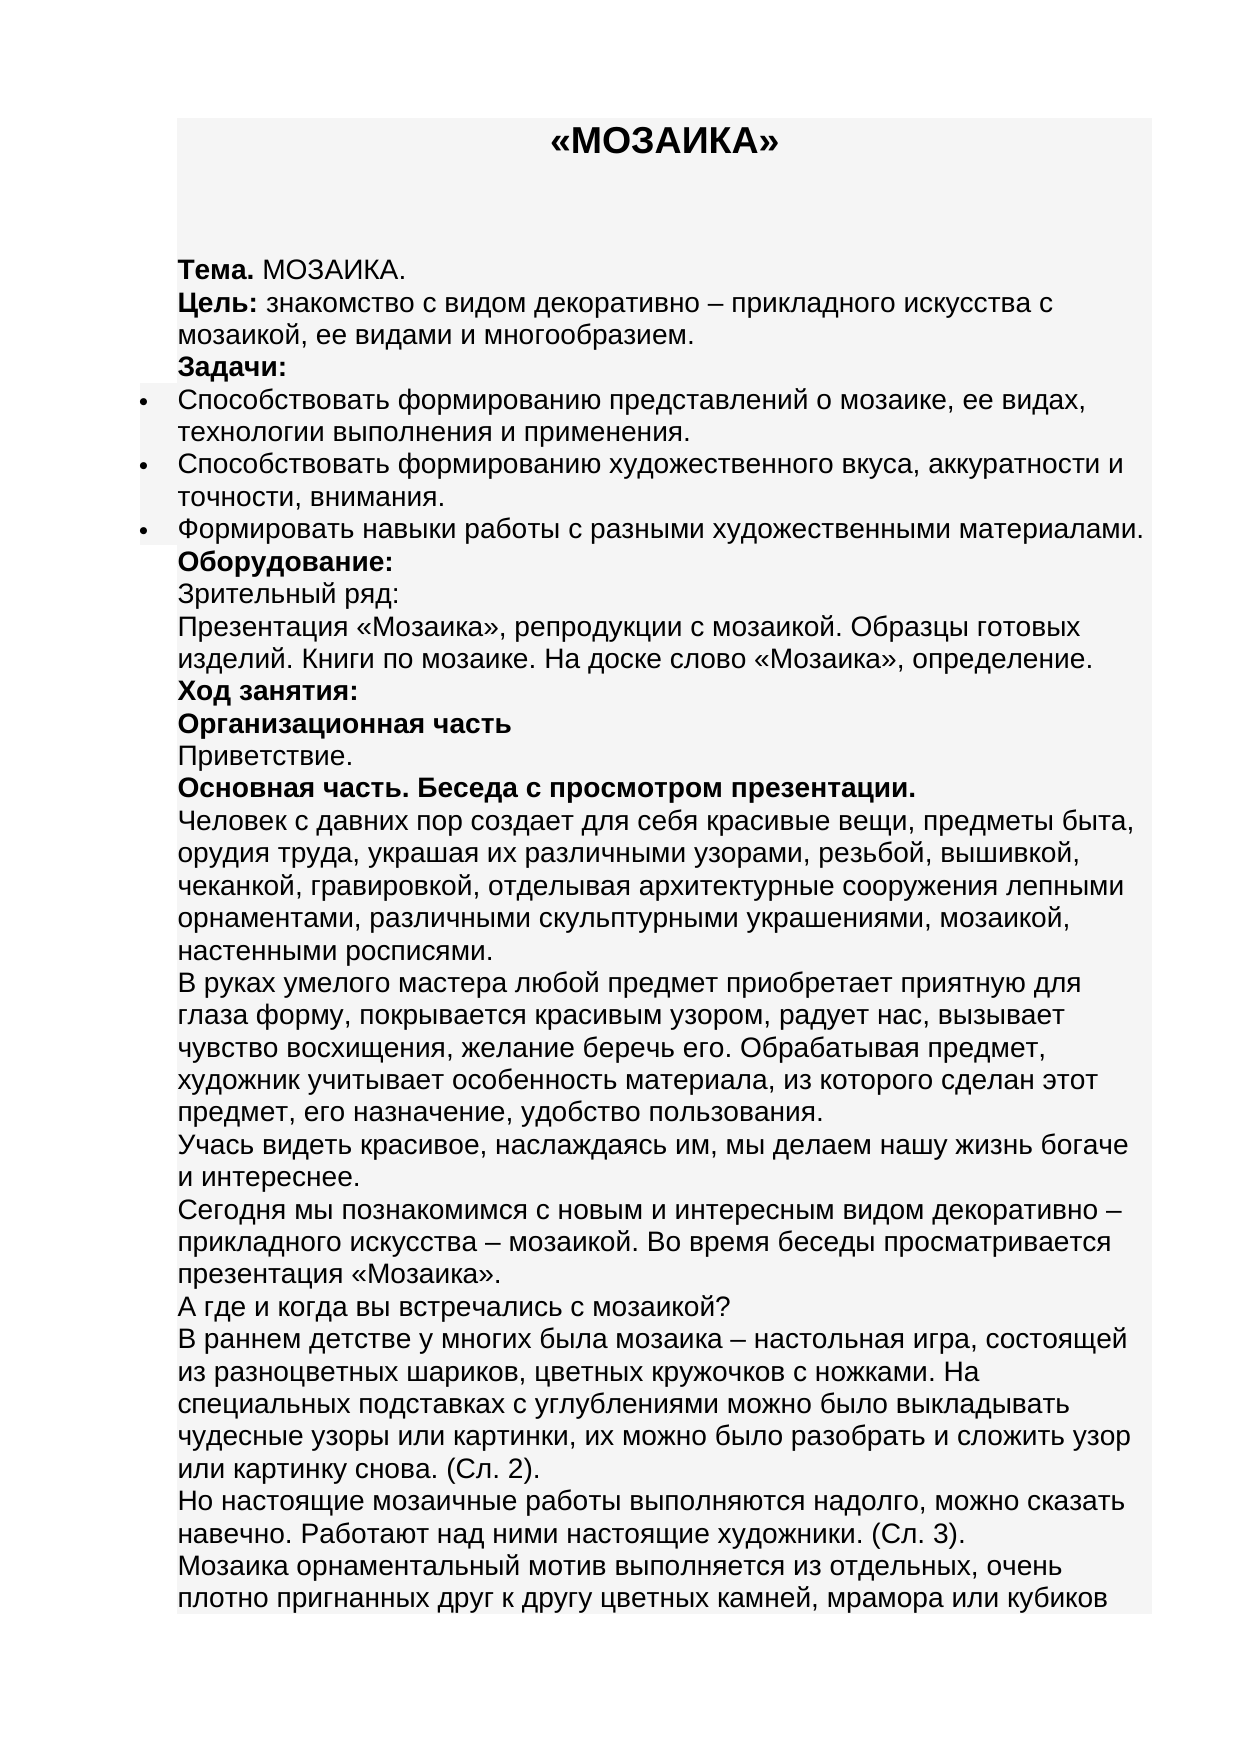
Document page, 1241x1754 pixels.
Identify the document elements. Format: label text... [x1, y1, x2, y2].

list Способствовать формированию художественного вкуса, аккуратности и точности, внимания. [140, 447, 1152, 512]
text В раннем детстве у многих была мозаика – настольная игра, состоящей из разноцветных шариков, цветных кружочков с ножками. На специальных подставках с углублениями можно было выкладывать чудесные узоры или картинки, их можно было разобрать и сложить узор или картинку снова. (Сл. 2). [177, 1322, 1152, 1484]
text Учась видеть красивое, наслаждаясь им, мы делаем нашу жизнь богаче и интереснее. [177, 1128, 1152, 1193]
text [177, 1549, 1152, 1614]
text Основная часть. Беседа с просмотром презентации. [177, 771, 1152, 804]
text «МОЗАИКА» [177, 118, 1152, 161]
text Приветствие. [177, 739, 1152, 771]
text Но настоящие мозаичные работы выполняются надолго, можно сказать навечно. Работают над ними настоящие художники. (Сл. 3). [177, 1484, 1152, 1549]
text В руках умелого мастера любой предмет приобретает приятную для глаза форму, покрывается красивым узором, радует нас, вызывает чувство восхищения, желание беречь его. Обрабатывая предмет, художник учитывает особенность материала, из которого сделан этот предмет, его назначение, удобство пользования. [177, 966, 1152, 1128]
list Формировать навыки работы с разными художественными материалами. [140, 512, 1152, 545]
text Презентация «Мозаика», репродукции с мозаикой. Образцы готовых изделий. Книги по мозаике. На доске слово «Мозаика», определение. [177, 609, 1152, 674]
text Зрительный ряд: [177, 577, 1152, 609]
text Задачи: [177, 350, 1152, 383]
list Способствовать формированию представлений о мозаике, ее видах, технологии выполнения и применения. [140, 383, 1152, 447]
text Ход занятия: [177, 674, 1152, 707]
text Сегодня мы познакомимся с новым и интересным видом декоративно – прикладного искусства – мозаикой. Во время беседы просматривается презентация «Мозаика». [177, 1193, 1152, 1290]
text А где и когда вы встречались с мозаикой? [177, 1290, 1152, 1322]
text Организационная часть [177, 707, 1152, 739]
text Цель: знакомство с видом декоративно – прикладного искусства с мозаикой, ее видами и многообразием. [177, 286, 1152, 350]
text Оборудование: [177, 545, 1152, 577]
text Тема. МОЗАИКА. [177, 253, 1152, 286]
text Человек с давних пор создает для себя красивые вещи, предметы быта, орудия труда, украшая их различными узорами, резьбой, вышивкой, чеканкой, гравировкой, отделывая архитектурные сооружения лепными орнаментами, различными скульптурными украшениями, мозаикой, настенными росписями. [177, 804, 1152, 966]
